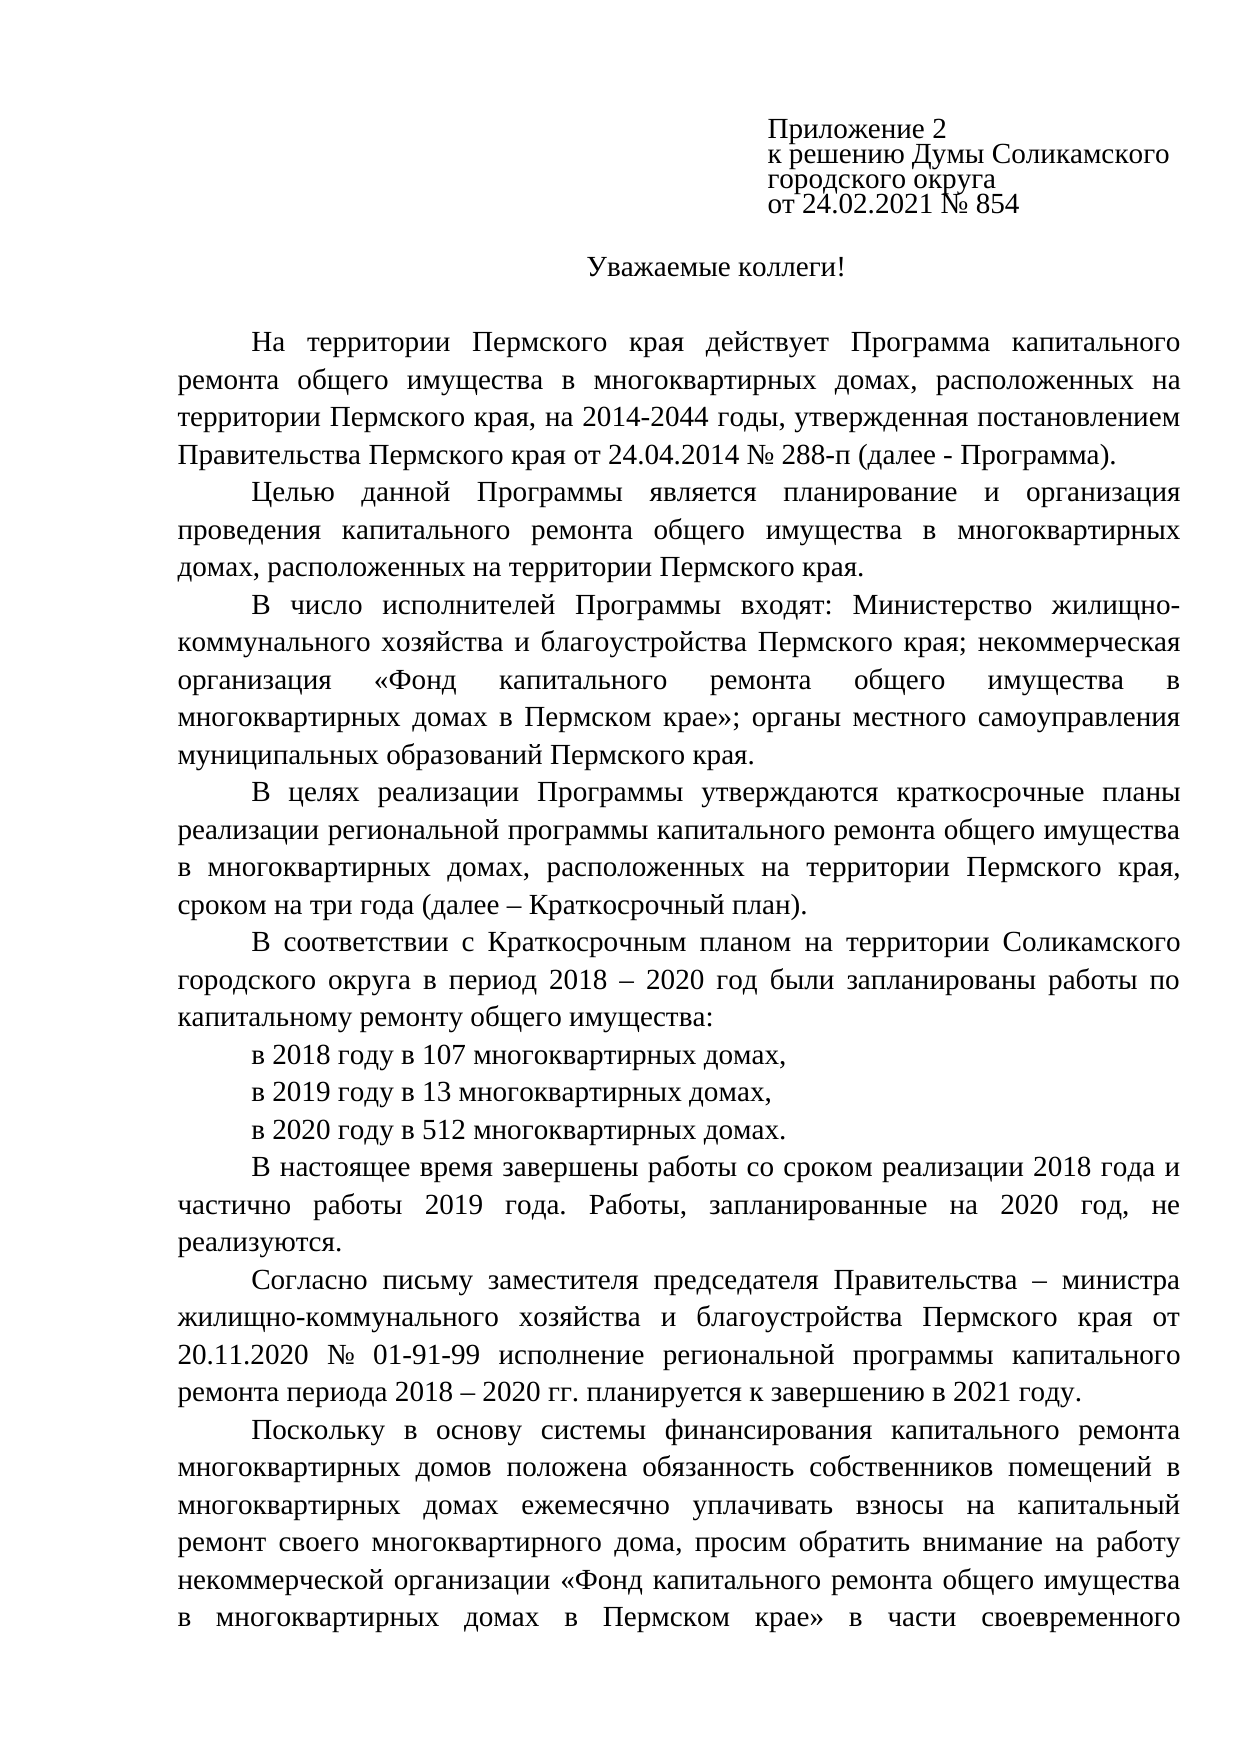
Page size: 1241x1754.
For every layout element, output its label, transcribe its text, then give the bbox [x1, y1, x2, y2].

text Согласно письму заместителя председателя Правительства – министра жилищно-коммунального хозяйства и благоустройства Пермского края от 20.11.2020 № 01-91-99 исполнение региональной программы капитального ремонта периода 2018 – 2020 гг. планируется к завершению в 2021 году. [177, 1259, 1181, 1409]
text в 2019 году в 13 многоквартирных домах, [177, 1072, 1181, 1109]
text В соответствии с Краткосрочным планом на территории Соликамского городского округа в период 2018 – 2020 год были запланированы работы по капитальному ремонту общего имущества: [177, 922, 1181, 1034]
text На территории Пермского края действует Программа капитального ремонта общего имущества в многоквартирных домах, расположенных на территории Пермского края, на 2014-2044 годы, утвержденная постановлением Правительства Пермского края от 24.04.2014 № 288-п (далее - Программа). [177, 322, 1181, 472]
subtitle Приложение 2 [767, 118, 1181, 143]
text Целью данной Программы является планирование и организация проведения капитального ремонта общего имущества в многоквартирных домах, расположенных на территории Пермского края. [177, 472, 1181, 584]
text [177, 1409, 1181, 1634]
subtitle от 24.02.2021 № 854 [767, 193, 1181, 218]
text в 2020 году в 512 многоквартирных домах. [177, 1109, 1181, 1147]
text Уважаемые коллеги! [177, 247, 1181, 284]
text В настоящее время завершены работы со сроком реализации 2018 года и частично работы 2019 года. Работы, запланированные на 2020 год, не реализуются. [177, 1147, 1181, 1259]
text В число исполнителей Программы входят: Министерство жилищно-коммунального хозяйства и благоустройства Пермского края; некоммерческая организация «Фонд капитального ремонта общего имущества в многоквартирных домах в Пермском крае»; органы местного самоуправления муниципальных образований Пермского края. [177, 584, 1181, 772]
subtitle к решению Думы Соликамского городского округа [767, 143, 1181, 193]
text в 2018 году в 107 многоквартирных домах, [177, 1034, 1181, 1072]
text В целях реализации Программы утверждаются краткосрочные планы реализации региональной программы капитального ремонта общего имущества в многоквартирных домах, расположенных на территории Пермского края, сроком на три года (далее – Краткосрочный план). [177, 772, 1181, 922]
